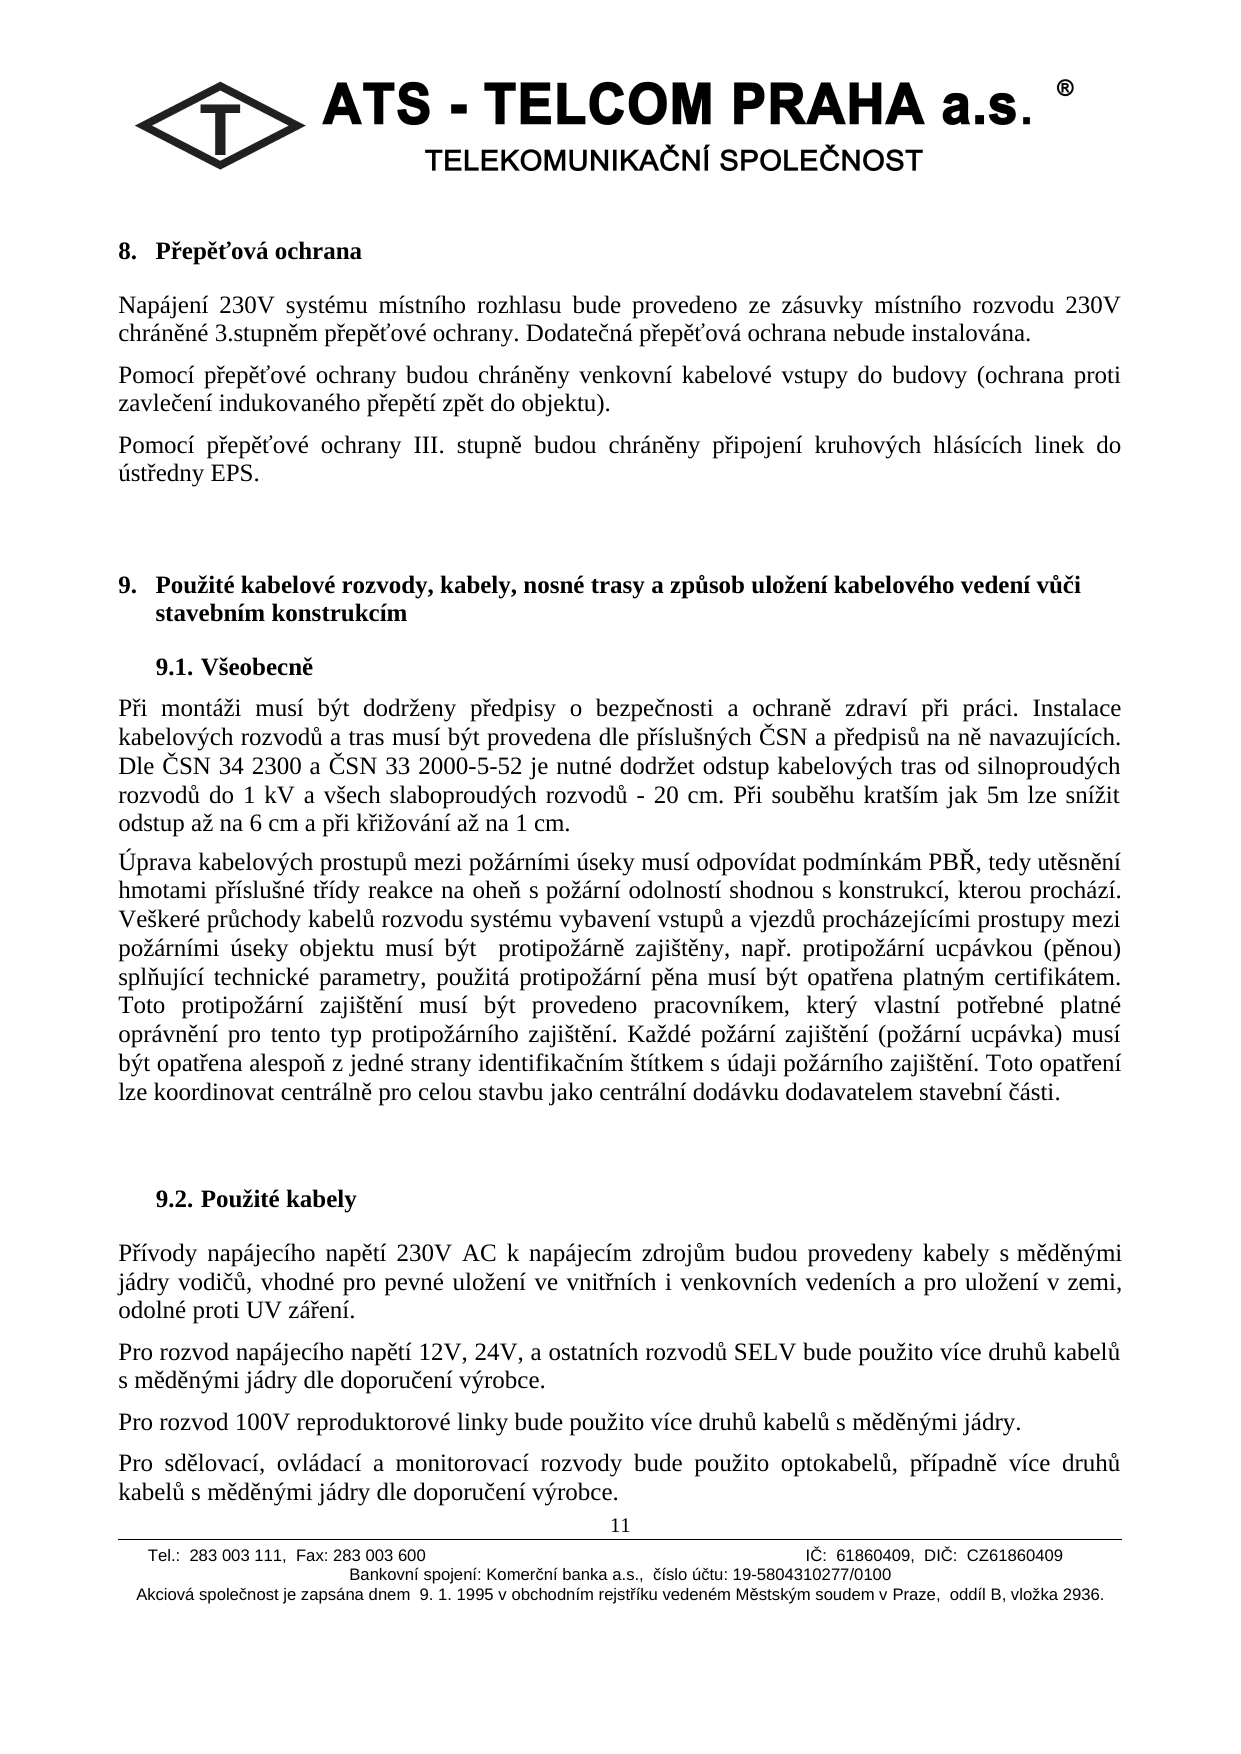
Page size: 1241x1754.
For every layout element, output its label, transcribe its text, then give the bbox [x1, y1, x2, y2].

text Pro rozvod 100V reproduktorové linky bude použito více druhů kabelů s měděnými jádry. [118, 1407, 1122, 1436]
text Přívody napájecího napětí 230V AC k napájecím zdrojům budou provedeny kabely s měděnými jádry vodičů, vhodné pro pevné uložení ve vnitřních i venkovních vedeních a pro uložení v zemi, odolné proti UV záření. [118, 1238, 1122, 1324]
text Použité kabelové rozvody, kabely, nosné trasy a způsob uložení kabelového vedení vůči stavebním konstrukcím [118, 570, 1122, 627]
text Použité kabely [156, 1184, 1122, 1213]
text Úprava kabelových prostupů mezi požárními úseky musí odpovídat podmínkám PBŘ, tedy utěsnění hmotami příslušné třídy reakce na oheň s požární odolností shodnou s konstrukcí, kterou prochází. Veškeré průchody kabelů rozvodu systému vybavení vstupů a vjezdů procházejícími prostupy mezi požárními úseky objektu musí být protipožárně zajištěny, např. protipožární ucpávkou (pěnou) splňující technické parametry, použitá protipožární pěna musí být opatřena platným certifikátem. Toto protipožární zajištění musí být provedeno pracovníkem, který vlastní potřebné platné oprávnění pro tento typ protipožárního zajištění. Každé požární zajištění (požární ucpávka) musí být opatřena alespoň z jedné strany identifikačním štítkem s údaji požárního zajištění. Toto opatření lze koordinovat centrálně pro celou stavbu jako centrální dodávku dodavatelem stavební části. [118, 847, 1122, 1106]
text Při montáži musí být dodrženy předpisy o bezpečnosti a ochraně zdraví při práci. Instalace kabelových rozvodů a tras musí být provedena dle příslušných ČSN a předpisů na ně navazujících. Dle ČSN 34 ČSN 33 2000-5-52 je nutné dodržet odstup kabelových tras od silnoproudých rozvodů do 1 kV a všech slaboproudých rozvodů - . Při souběhu kratším jak 5m lze snížit odstup až na a při křižování až na . [118, 693, 1122, 837]
picture [118, 73, 1083, 181]
text Všeobecně [156, 652, 1122, 681]
text Pomocí přepěťové ochrany budou chráněny venkovní kabelové vstupy do budovy (ochrana proti zavlečení indukovaného přepětí zpět do objektu). [118, 360, 1122, 417]
text Pro sdělovací, ovládací a monitorovací rozvody bude použito optokabelů, případně více druhů kabelů s měděnými jádry dle doporučení výrobce. [118, 1448, 1122, 1506]
text Napájení 230V systému místního rozhlasu bude provedeno ze zásuvky místního rozvodu 230V chráněné 3.stupněm přepěťové ochrany. Dodatečná přepěťová ochrana nebude instalována. [118, 290, 1122, 347]
text Přepěťová ochrana [118, 236, 1122, 265]
text Pro rozvod napájecího napětí 12V, 24V, a ostatních rozvodů SELV bude použito více druhů kabelů s měděnými jádry dle doporučení výrobce. [118, 1337, 1122, 1394]
text Pomocí přepěťové ochrany III. stupně budou chráněny připojení kruhových hlásících linek do ústředny EPS. [118, 430, 1122, 487]
